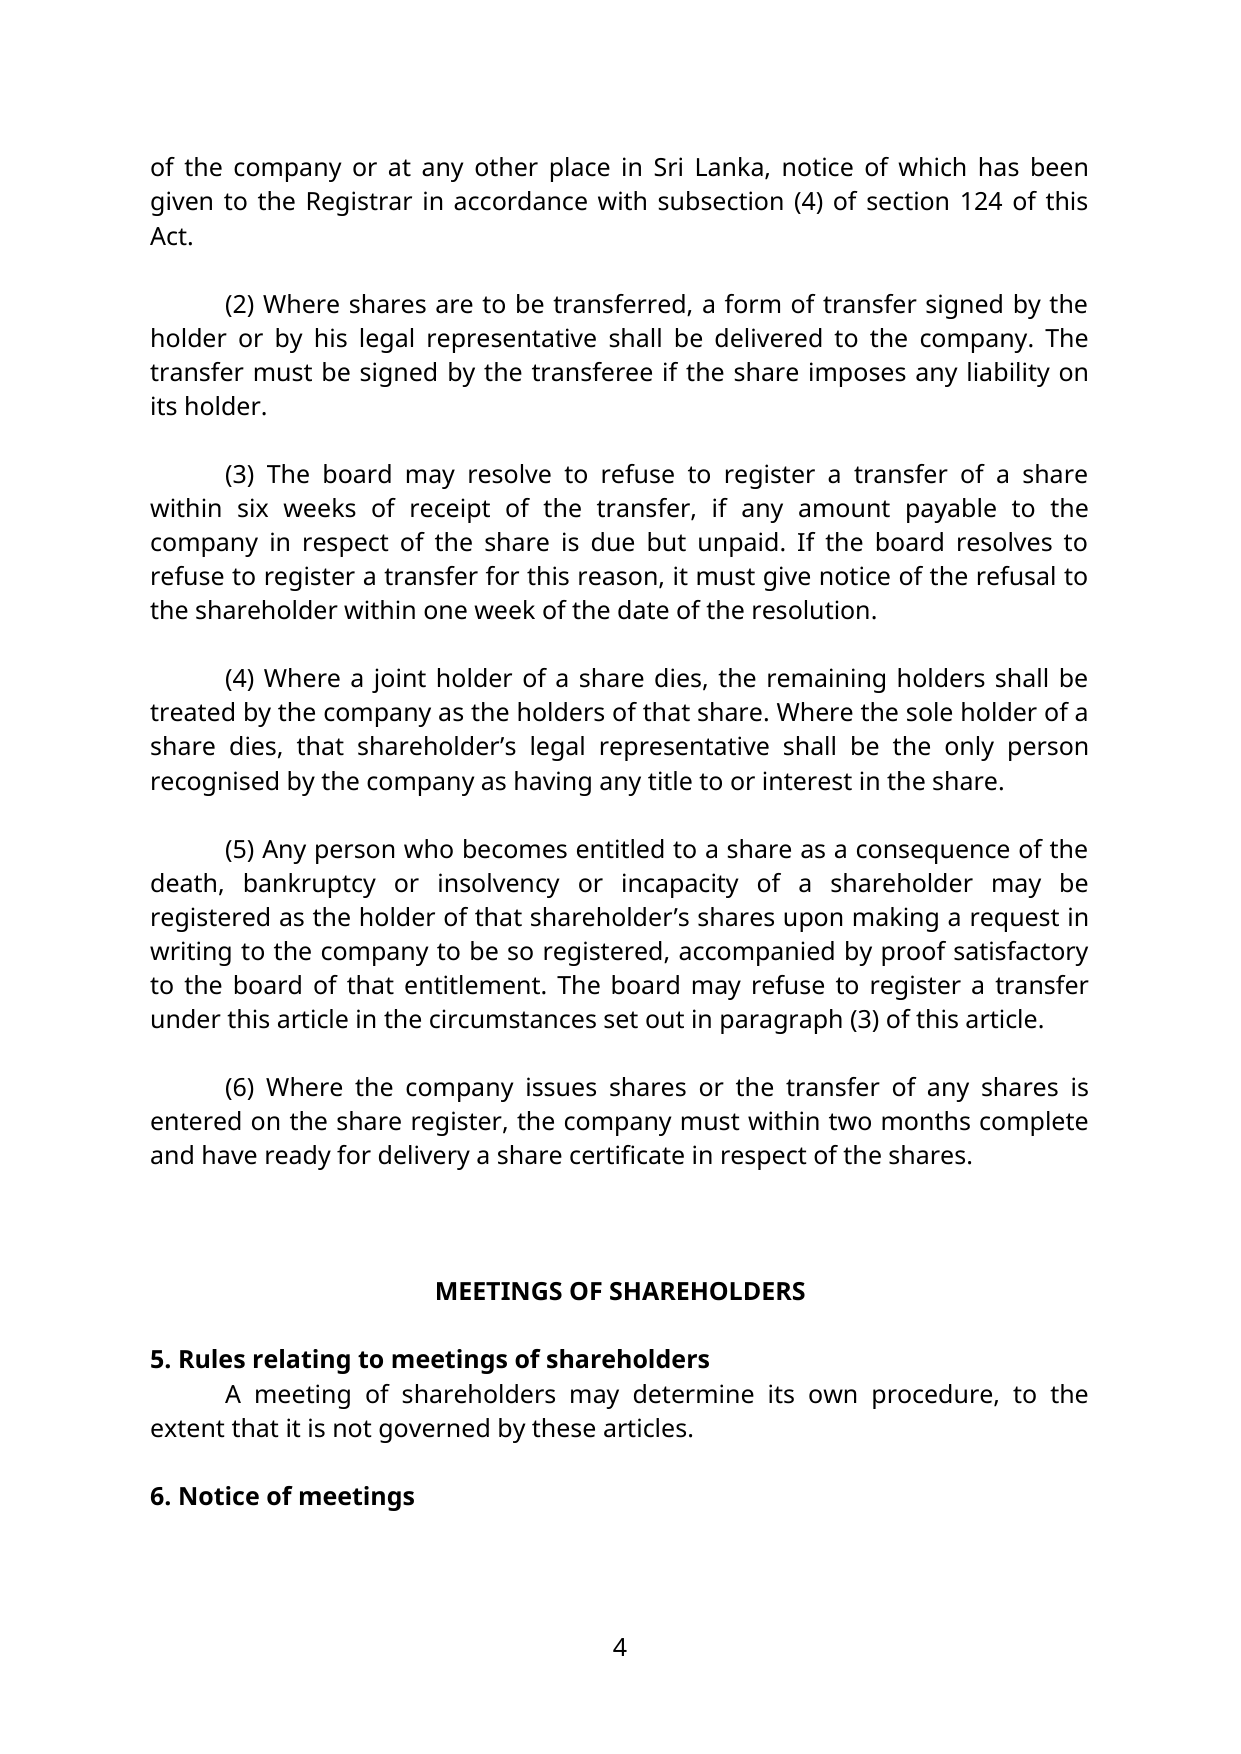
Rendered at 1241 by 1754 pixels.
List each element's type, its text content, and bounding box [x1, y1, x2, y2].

text 5. Rules relating to meetings of shareholders [150, 1342, 1090, 1376]
text (2) Where shares are to be transferred, a form of transfer signed by the holder or by his legal representative shall be delivered to the company. The transfer must be signed by the transferee if the share imposes any liability on its holder. [150, 286, 1090, 422]
text (5) Any person who becomes entitled to a share as a consequence of the death, bankruptcy or insolvency or incapacity of a shareholder may be registered as the holder of that shareholder’s shares upon making a request in writing to the company to be so registered, accompanied by proof satisfactory to the board of that entitlement. The board may refuse to register a transfer under this article in the circumstances set out in paragraph (3) of this article. [150, 831, 1090, 1036]
text MEETINGS OF SHAREHOLDERS [150, 1274, 1090, 1308]
text (6) Where the company issues shares or the transfer of any shares is entered on the share register, the company must within two months complete and have ready for delivery a share certificate in respect of the shares. [150, 1070, 1090, 1172]
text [150, 150, 1090, 252]
text 6. Notice of meetings [150, 1478, 1090, 1512]
text A meeting of shareholders may determine its own procedure, to the extent that it is not governed by these articles. [150, 1376, 1090, 1444]
text (4) Where a joint holder of a share dies, the remaining holders shall be treated by the company as the holders of that share. Where the sole holder of a share dies, that shareholder’s legal representative shall be the only person recognised by the company as having any title to or interest in the share. [150, 661, 1090, 797]
text (3) The board may resolve to refuse to register a transfer of a share within six weeks of receipt of the transfer, if any amount payable to the company in respect of the share is due but unpaid. If the board resolves to refuse to register a transfer for this reason, it must give notice of the refusal to the shareholder within one week of the date of the resolution. [150, 457, 1090, 627]
